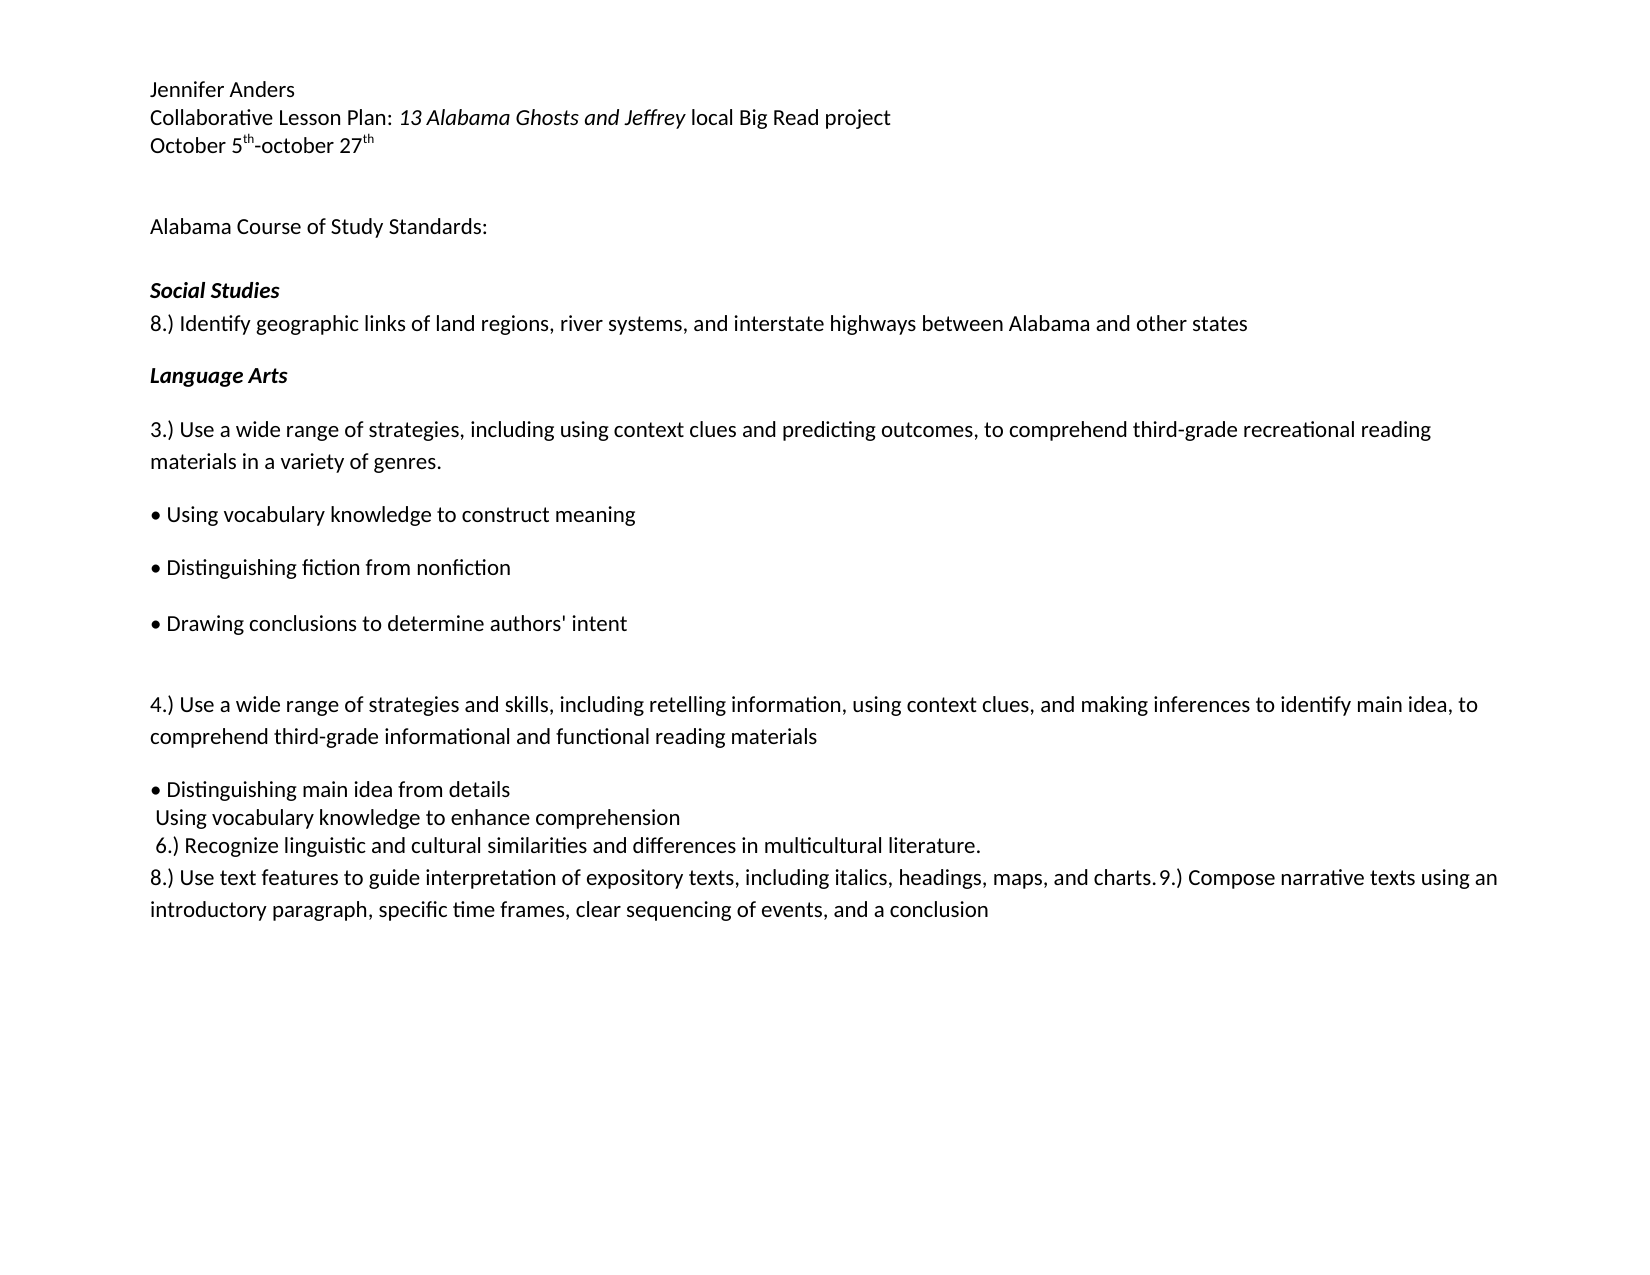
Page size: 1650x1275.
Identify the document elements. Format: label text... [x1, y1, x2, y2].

text • Drawing conclusions to determine authors' intent [150, 609, 1500, 637]
text • Distinguishing fiction from nonfiction [150, 553, 1500, 581]
text Language Arts [150, 362, 1500, 390]
text 6.) Recognize linguistic and cultural similarities and differences in multicultural literature. 8.) Use text features to guide interpretation of expository texts, including italics, headings, maps, and charts.9.) Compose narrative texts using an introductory paragraph, specific time frames, clear sequencing of events, and a conclusion [150, 831, 1500, 924]
text Alabama Course of Study Standards: Social Studies 8.) Identify geographic links of land regions, river systems, and interstate highways between Alabama and other states [150, 212, 1500, 337]
text 4.) Use a wide range of strategies and skills, including retelling information, using context clues, and making inferences to identify main idea, to comprehend third-grade informational and functional reading materials [150, 690, 1500, 750]
text • Using vocabulary knowledge to construct meaning [150, 500, 1500, 528]
text 3.) Use a wide range of strategies, including using context clues and predicting outcomes, to comprehend third-grade recreational reading materials in a variety of genres. [150, 415, 1500, 475]
text Using vocabulary knowledge to enhance comprehension [150, 803, 1500, 831]
text • Distinguishing main idea from details [150, 775, 1500, 803]
